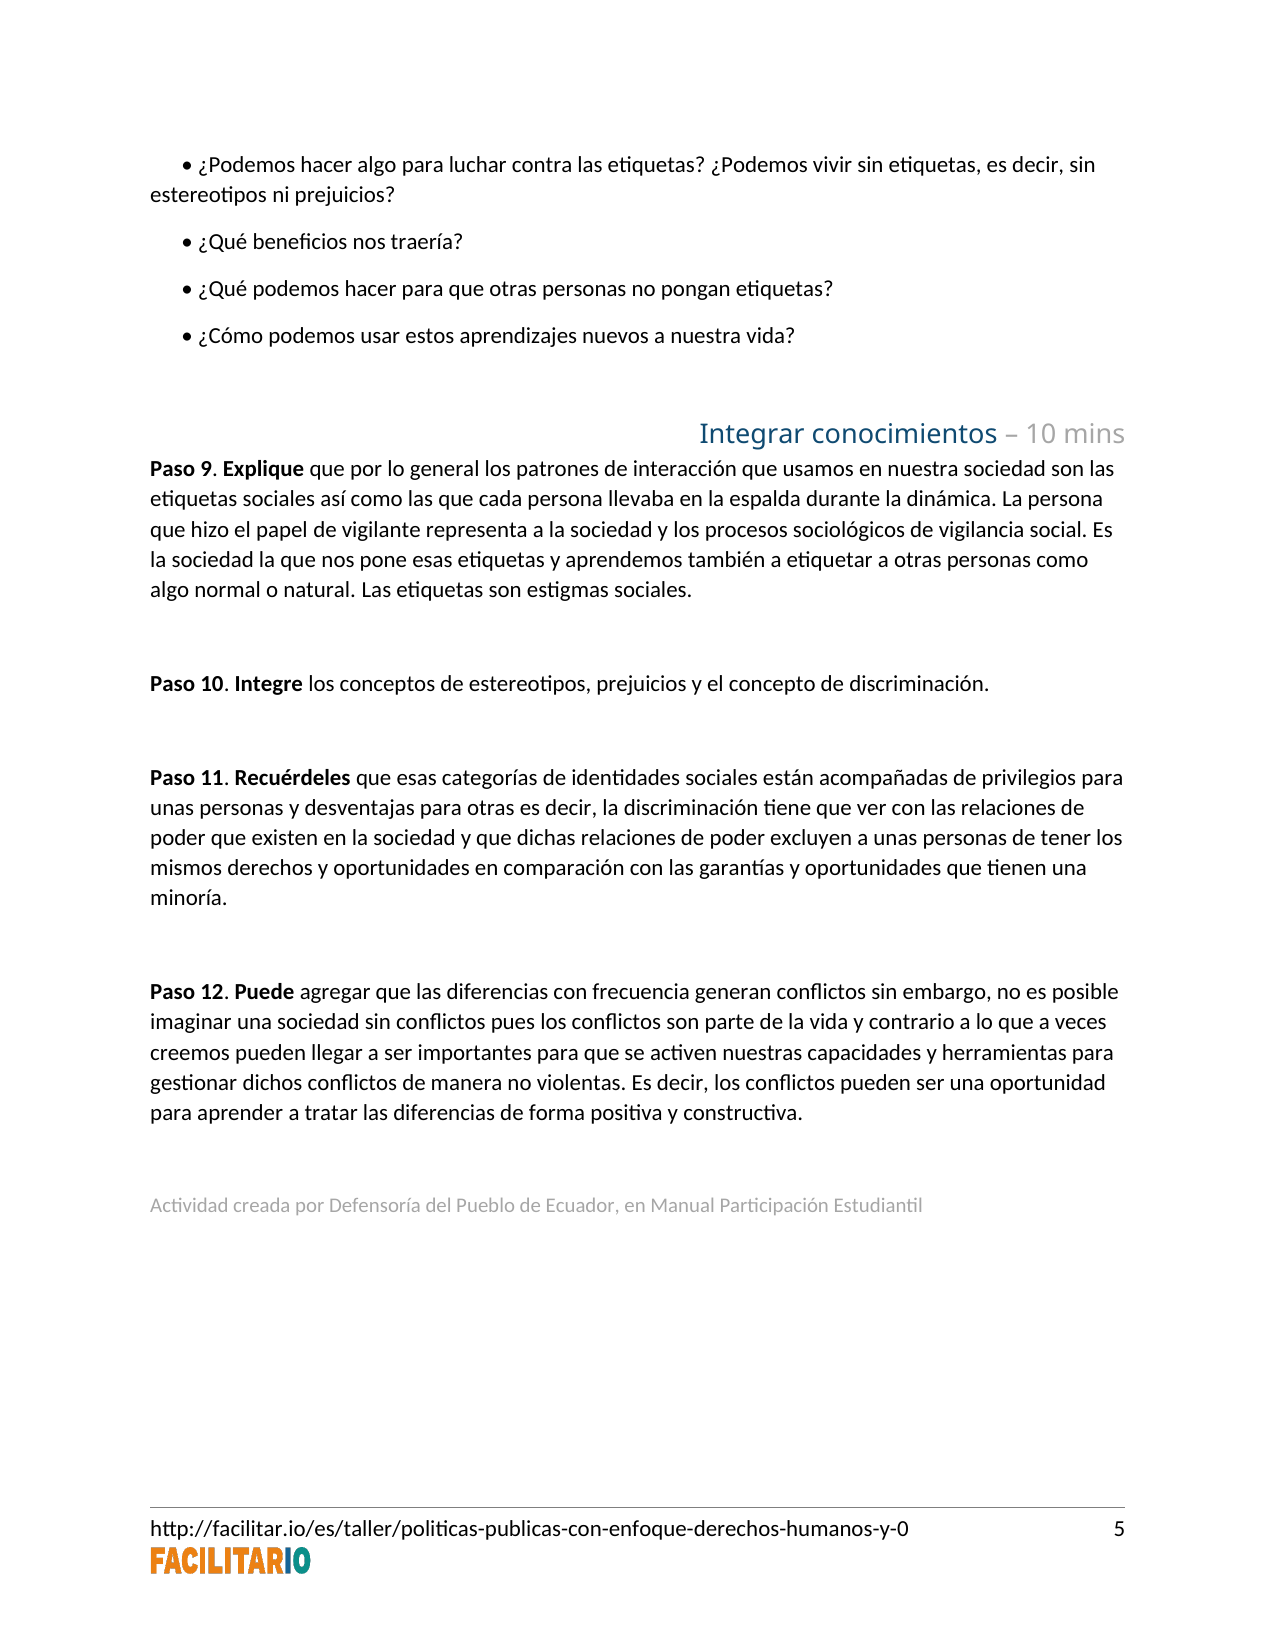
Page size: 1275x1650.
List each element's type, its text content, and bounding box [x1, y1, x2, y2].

text Actividad creada por Defensoría del Pueblo de Ecuador, en Manual Participación Estudiantil [150, 1192, 1125, 1217]
text • ¿Cómo podemos usar estos aprendizajes nuevos a nuestra vida? [150, 321, 1125, 349]
text Paso 10. Integre los conceptos de estereotipos, prejuicios y el concepto de discriminación. [150, 669, 1125, 697]
picture [145, 1544, 315, 1576]
subtitle Integrar conocimientos – 10 mins [150, 414, 1125, 451]
text Paso 12. Puede agregar que las diferencias con frecuencia generan conflictos sin embargo, no es posible imaginar una sociedad sin conflictos pues los conflictos son parte de la vida y contrario a lo que a veces creemos pueden llegar a ser importantes para que se activen nuestras capacidades y herramientas para gestionar dichos conflictos de manera no violentas. Es decir, los conflictos pueden ser una oportunidad para aprender a tratar las diferencias de forma positiva y constructiva. [150, 977, 1125, 1126]
text • ¿Qué beneficios nos traería? [150, 227, 1125, 255]
text Paso 9. Explique que por lo general los patrones de interacción que usamos en nuestra sociedad son las etiquetas sociales así como las que cada persona llevaba en la espalda durante la dinámica. La persona que hizo el papel de vigilante representa a la sociedad y los procesos sociológicos de vigilancia social. Es la sociedad la que nos pone esas etiquetas y aprendemos también a etiquetar a otras personas como algo normal o natural. Las etiquetas son estigmas sociales. [150, 454, 1125, 603]
text Paso 11. Recuérdeles que esas categorías de identidades sociales están acompañadas de privilegios para unas personas y desventajas para otras es decir, la discriminación tiene que ver con las relaciones de poder que existen en la sociedad y que dichas relaciones de poder excluyen a unas personas de tener los mismos derechos y oportunidades en comparación con las garantías y oportunidades que tienen una minoría. [150, 763, 1125, 912]
text • ¿Podemos hacer algo para luchar contra las etiquetas? ¿Podemos vivir sin etiquetas, es decir, sin estereotipos ni prejuicios? [150, 150, 1125, 208]
text • ¿Qué podemos hacer para que otras personas no pongan etiquetas? [150, 274, 1125, 302]
